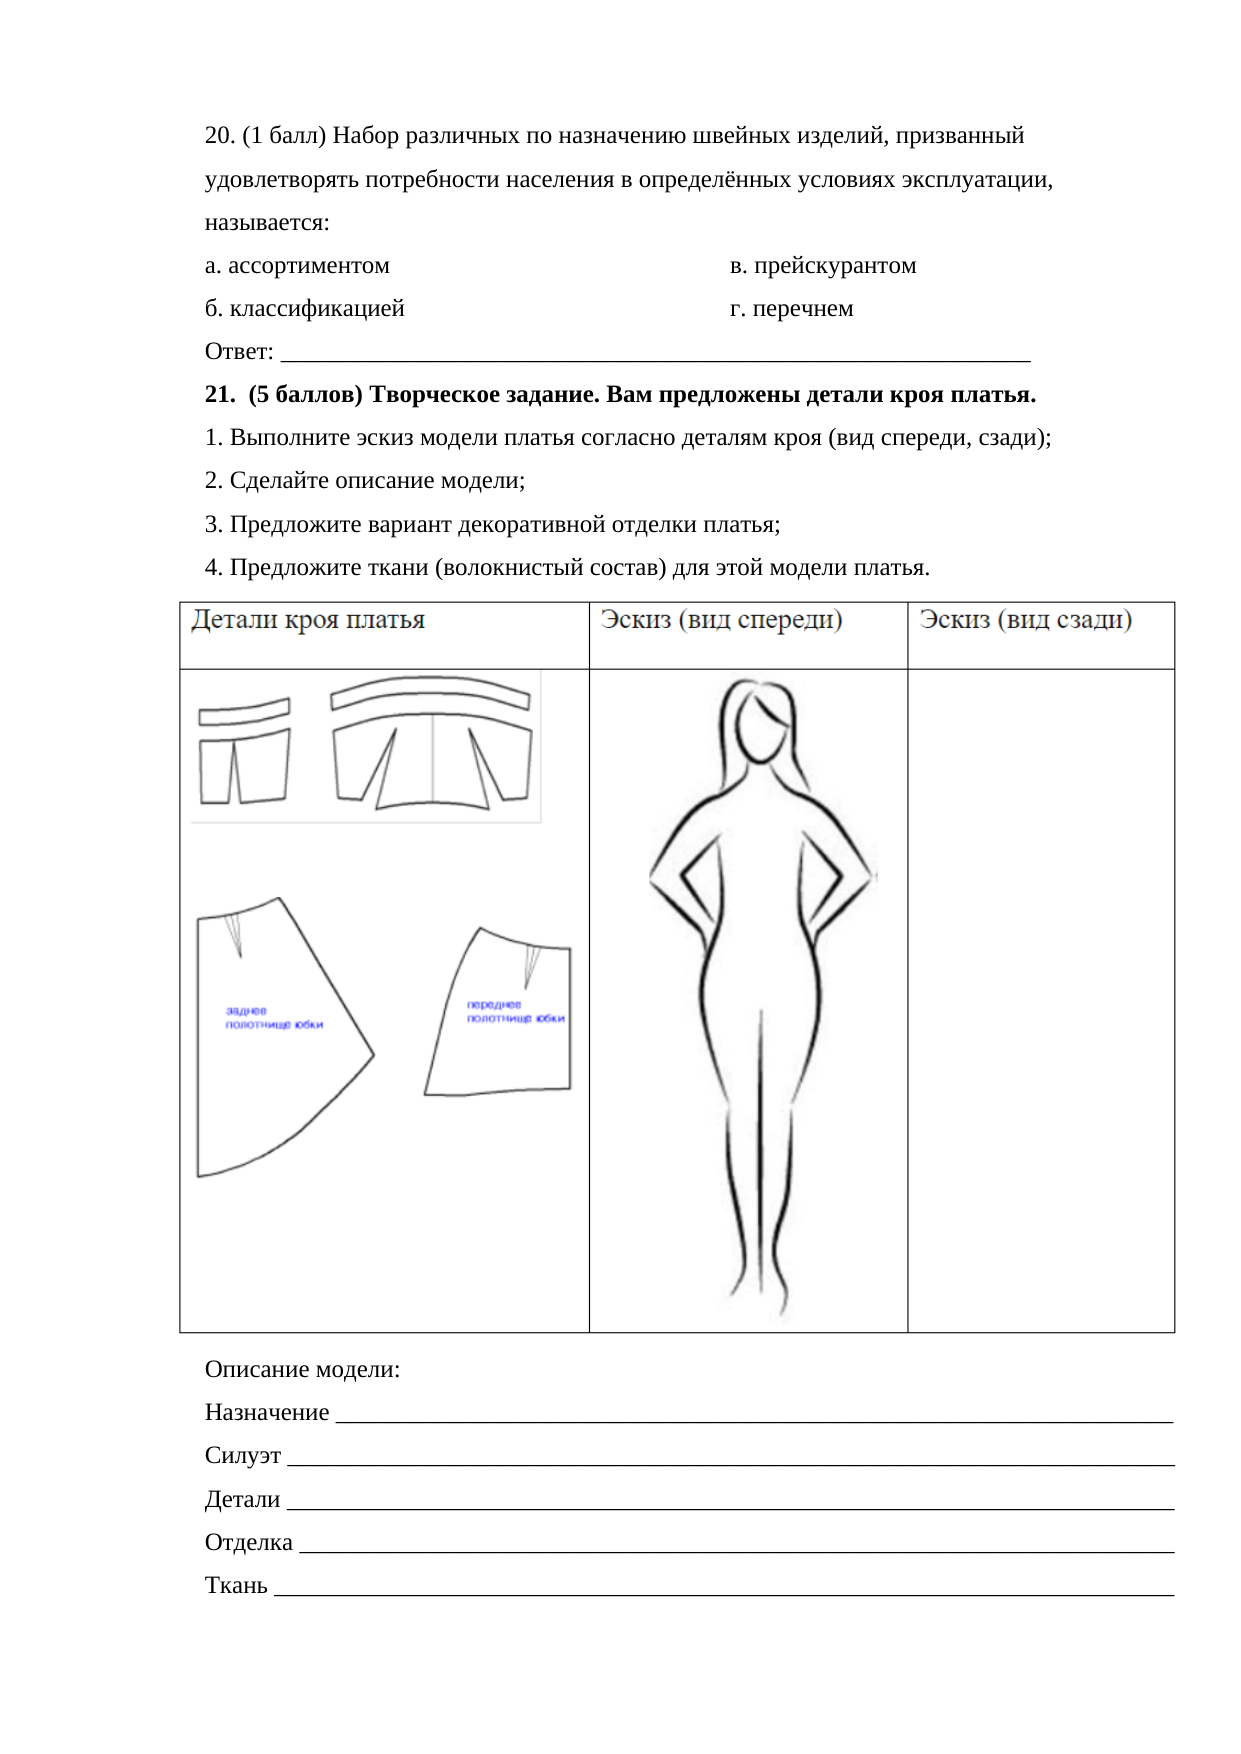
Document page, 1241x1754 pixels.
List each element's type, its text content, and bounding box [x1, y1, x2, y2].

text Детали _______________________________________________________________________ [204, 1484, 1182, 1512]
text Ткань ________________________________________________________________________ [204, 1570, 1182, 1599]
text в. прейскурантом [730, 250, 1182, 279]
list (1 балл) Набор различных по назначению швейных изделий, призванный удовлетворять потребности населения в определённых условиях эксплуатации, называется: [204, 121, 1182, 236]
text а. ассортиментом [204, 250, 657, 279]
text Описание модели: [204, 1354, 1182, 1383]
text Отделка ______________________________________________________________________ [204, 1527, 1182, 1556]
picture [176, 595, 1182, 1341]
text Силуэт _______________________________________________________________________ [204, 1441, 1182, 1469]
list Предложите ткани (волокнистый состав) для этой модели платья. [204, 552, 1182, 581]
list (5 баллов) Творческое задание. Вам предложены детали кроя платья. [204, 379, 1182, 408]
text Ответ: ____________________________________________________________ [204, 336, 1182, 365]
text г. перечнем [730, 293, 1182, 322]
text б. классификацией [204, 293, 657, 322]
list Выполните эскиз модели платья согласно деталям кроя (вид спереди, сзади); [204, 422, 1182, 451]
list Сделайте описание модели; [204, 466, 1182, 494]
text Назначение ___________________________________________________________________ [204, 1397, 1182, 1426]
list Предложите вариант декоративной отделки платья; [204, 509, 1182, 537]
